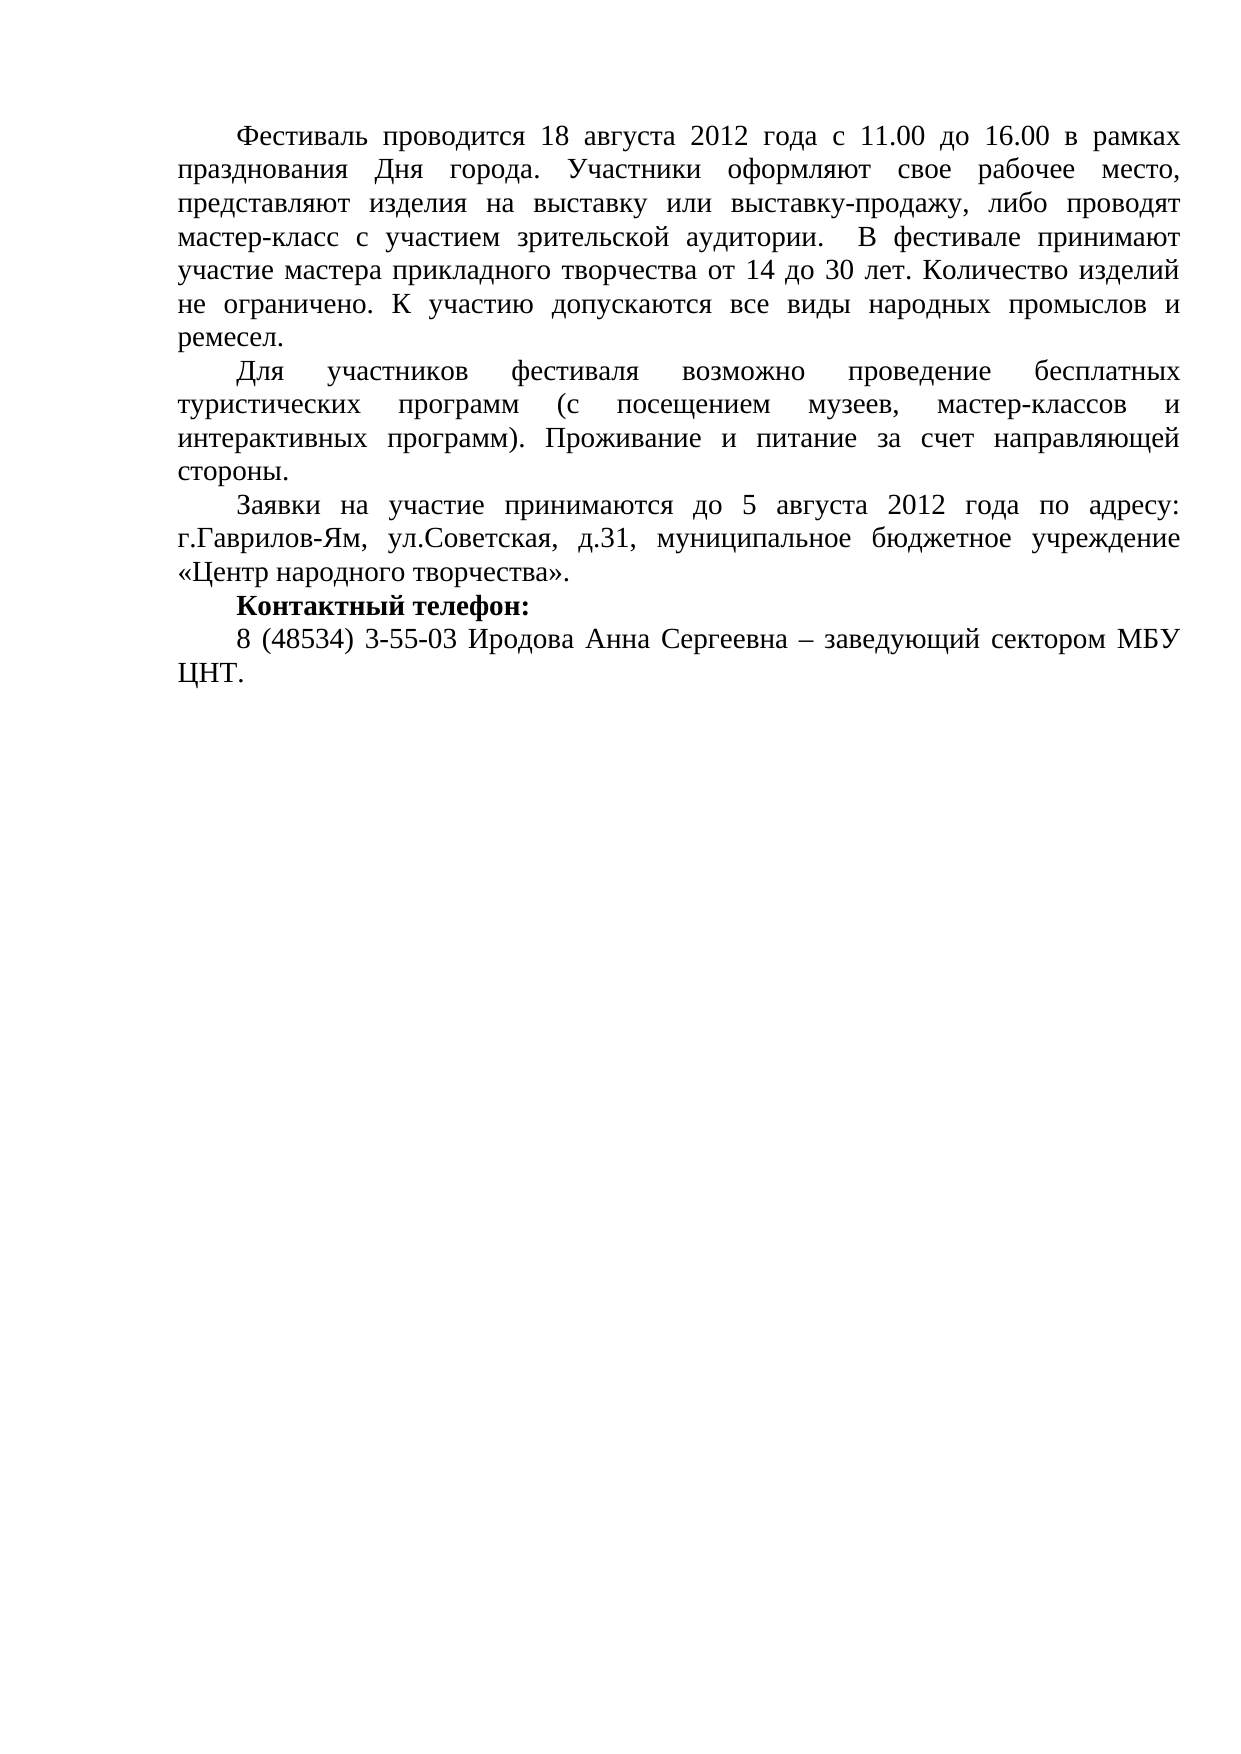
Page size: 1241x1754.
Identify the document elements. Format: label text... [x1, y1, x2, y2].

text Для участников фестиваля возможно проведение бесплатных туристических программ (с посещением музеев, мастер-классов и интерактивных программ). Проживание и питание за счет направляющей стороны. [177, 353, 1181, 487]
text Фестиваль проводится 18 августа 2012 года с 11.00 до 16.00 в рамках празднования Дня города. Участники оформляют свое рабочее место, представляют изделия на выставку или выставку-продажу, либо проводят мастер-класс с участием зрительской аудитории. В фестивале принимают участие мастера прикладного творчества от 14 до 30 лет. Количество изделий не ограничено. К участию допускаются все виды народных промыслов и ремесел. [177, 118, 1181, 353]
text 8 (48534) 3-55-03 Иродова Анна Сергеевна – заведующий сектором МБУ ЦНТ. [177, 621, 1181, 688]
text Заявки на участие принимаются до 5 августа 2012 года по адресу: г.Гаврилов-Ям, ул.Советская, д.31, муниципальное бюджетное учреждение «Центр народного творчества». [177, 487, 1181, 588]
text Контактный телефон: [177, 588, 1181, 621]
